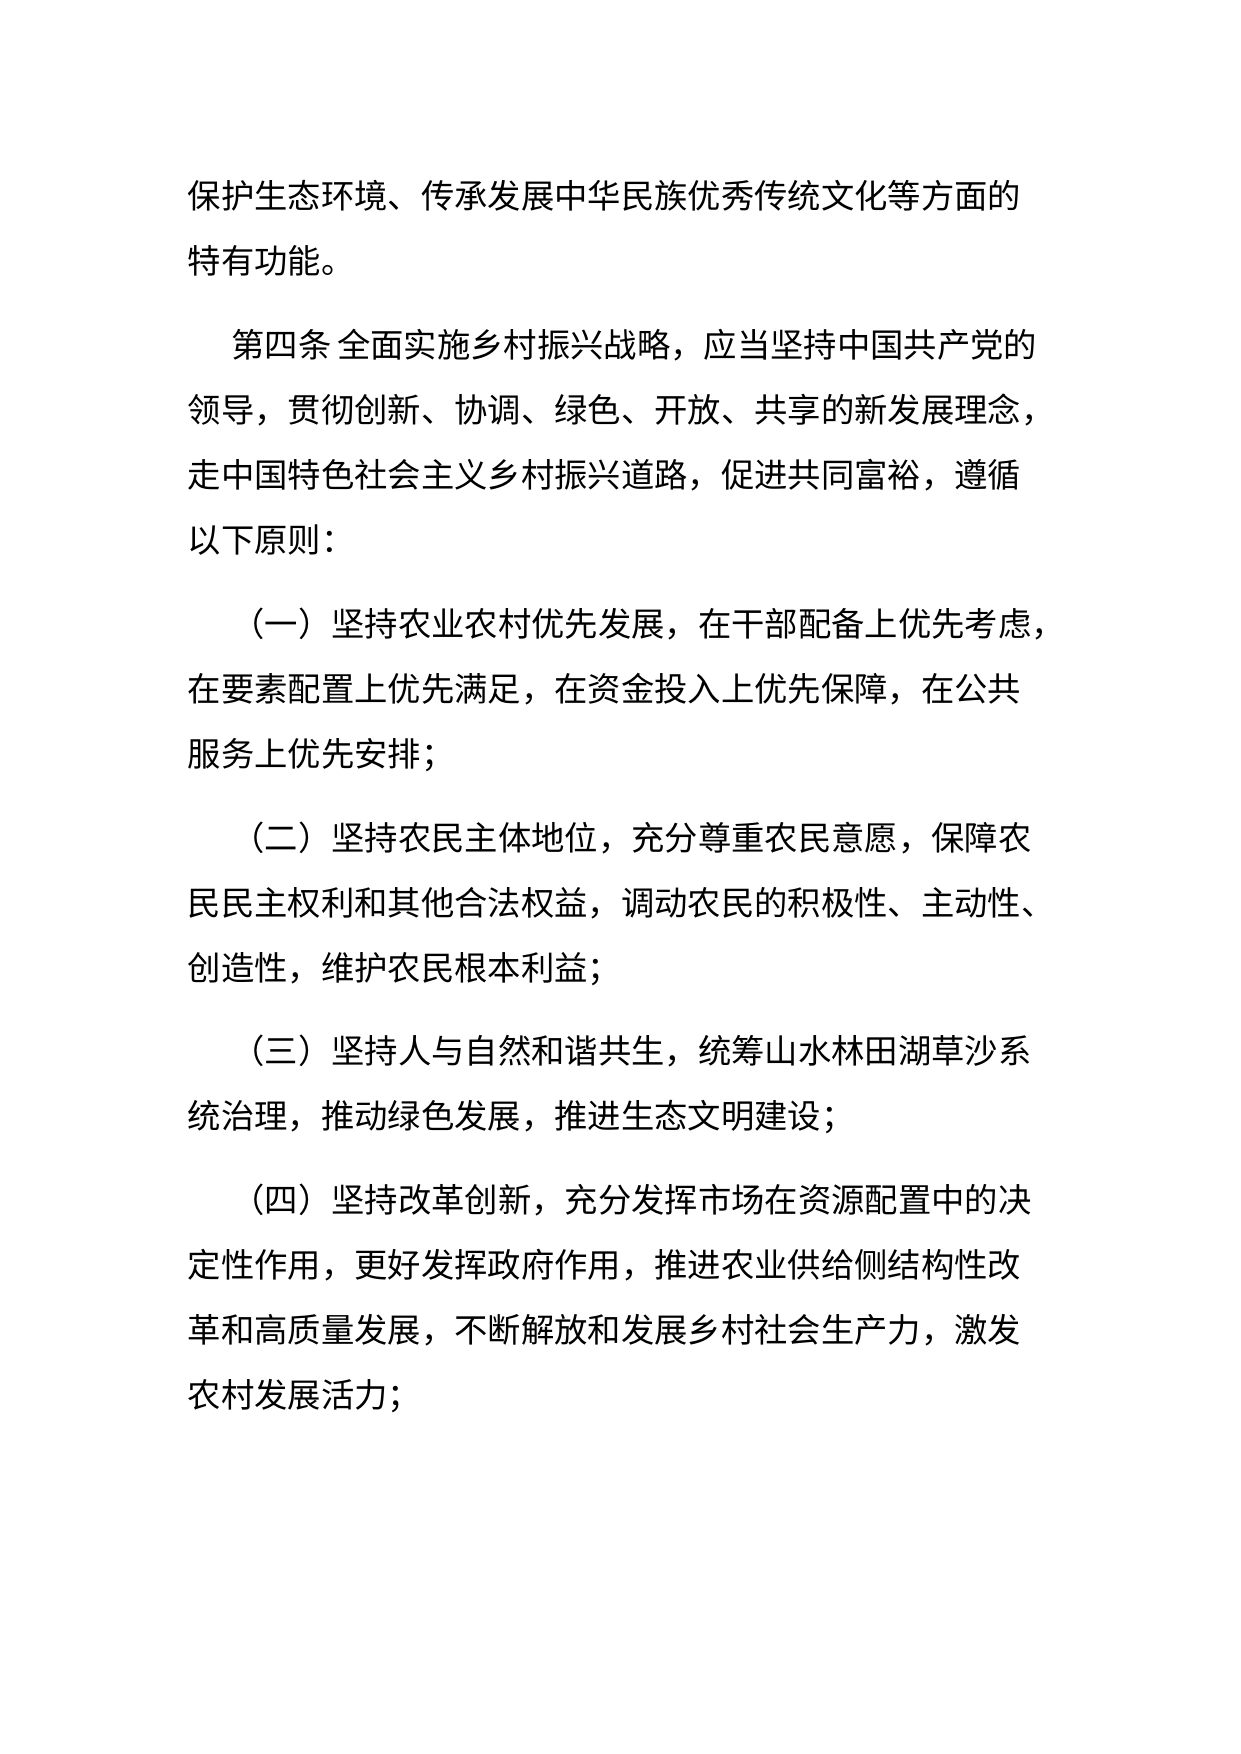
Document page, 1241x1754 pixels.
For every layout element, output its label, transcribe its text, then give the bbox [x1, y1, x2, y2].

text （二）坚持农民主体地位，充分尊重农民意愿，保障农民民主权利和其他合法权益，调动农民的积极性、主动性、创造性，维护农民根本利益； [187, 803, 1053, 998]
text （一）坚持农业农村优先发展，在干部配备上优先考虑，在要素配置上优先满足，在资金投入上优先保障，在公共服务上优先安排； [187, 589, 1053, 784]
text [187, 162, 1053, 292]
text （四）坚持改革创新，充分发挥市场在资源配置中的决定性作用，更好发挥政府作用，推进农业供给侧结构性改革和高质量发展，不断解放和发展乡村社会生产力，激发农村发展活力； [187, 1166, 1053, 1426]
text （三）坚持人与自然和谐共生，统筹山水林田湖草沙系统治理，推动绿色发展，推进生态文明建设； [187, 1017, 1053, 1147]
text 第四条 全面实施乡村振兴战略，应当坚持中国共产党的领导，贯彻创新、协调、绿色、开放、共享的新发展理念，走中国特色社会主义乡村振兴道路，促进共同富裕，遵循以下原则： [187, 311, 1053, 571]
